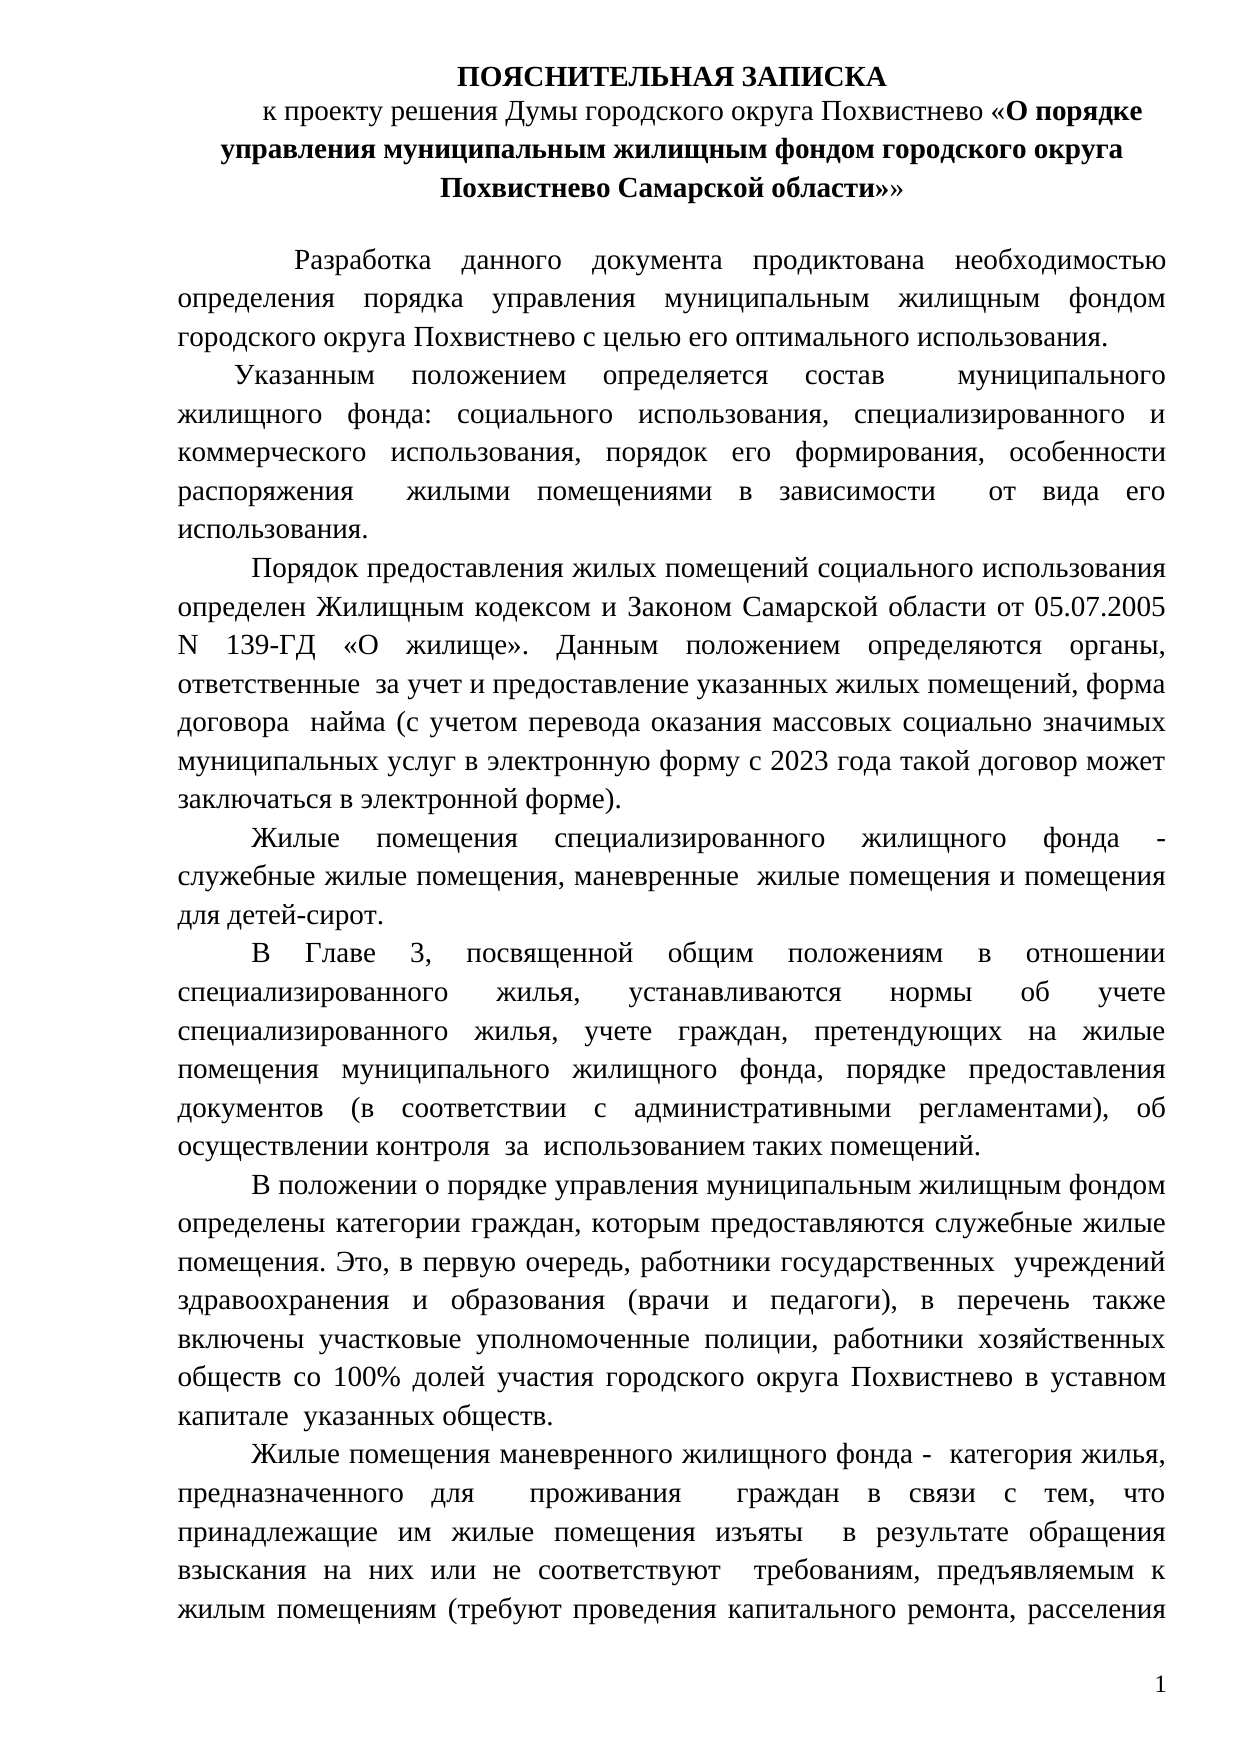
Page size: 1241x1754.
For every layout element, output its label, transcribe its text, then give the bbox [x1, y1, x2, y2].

text ПОЯСНИТЕЛЬНАЯ ЗАПИСКА [177, 59, 1167, 93]
text Жилые помещения специализированного жилищного фонда - служебные жилые помещения, маневренные жилые помещения и помещения для детей-сирот. [177, 820, 1167, 931]
text к проекту решения Думы городского округа Похвистнево «О порядке управления муниципальным жилищным фондом городского округа Похвистнево Самарской области»» [177, 93, 1167, 203]
text Разработка данного документа продиктована необходимостью определения порядка управления муниципальным жилищным фондом городского округа Похвистнево с целью его оптимального использования. [177, 242, 1167, 352]
text В Главе 3, посвященной общим положениям в отношении специализированного жилья, устанавливаются нормы об учете специализированного жилья, учете граждан, претендующих на жилые помещения муниципального жилищного фонда, порядке предоставления документов (в соответствии с административными регламентами), об осуществлении контроля за использованием таких помещений. [177, 936, 1167, 1162]
text В положении о порядке управления муниципальным жилищным фондом определены категории граждан, которым предоставляются служебные жилые помещения. Это, в первую очередь, работники государственных учреждений здравоохранения и образования (врачи и педагоги), в перечень также включены участковые уполномоченные полиции, работники хозяйственных обществ со 100% долей участия городского округа Похвистнево в уставном капитале указанных обществ. [177, 1167, 1167, 1432]
text Порядок предоставления жилых помещений социального использования определен Жилищным кодексом и Законом Самарской области от 05.07.2005 N 139-ГД «О жилище». Данным положением определяются органы, ответственные за учет и предоставление указанных жилых помещений, форма договора найма (с учетом перевода оказания массовых социально значимых муниципальных услуг в электронную форму с 2023 года такой договор может заключаться в электронной форме). [177, 550, 1167, 815]
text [177, 1437, 1167, 1624]
text Указанным положением определяется состав муниципального жилищного фонда: социального использования, специализированного и коммерческого использования, порядок его формирования, особенности распоряжения жилыми помещениями в зависимости от вида его использования. [177, 357, 1167, 545]
